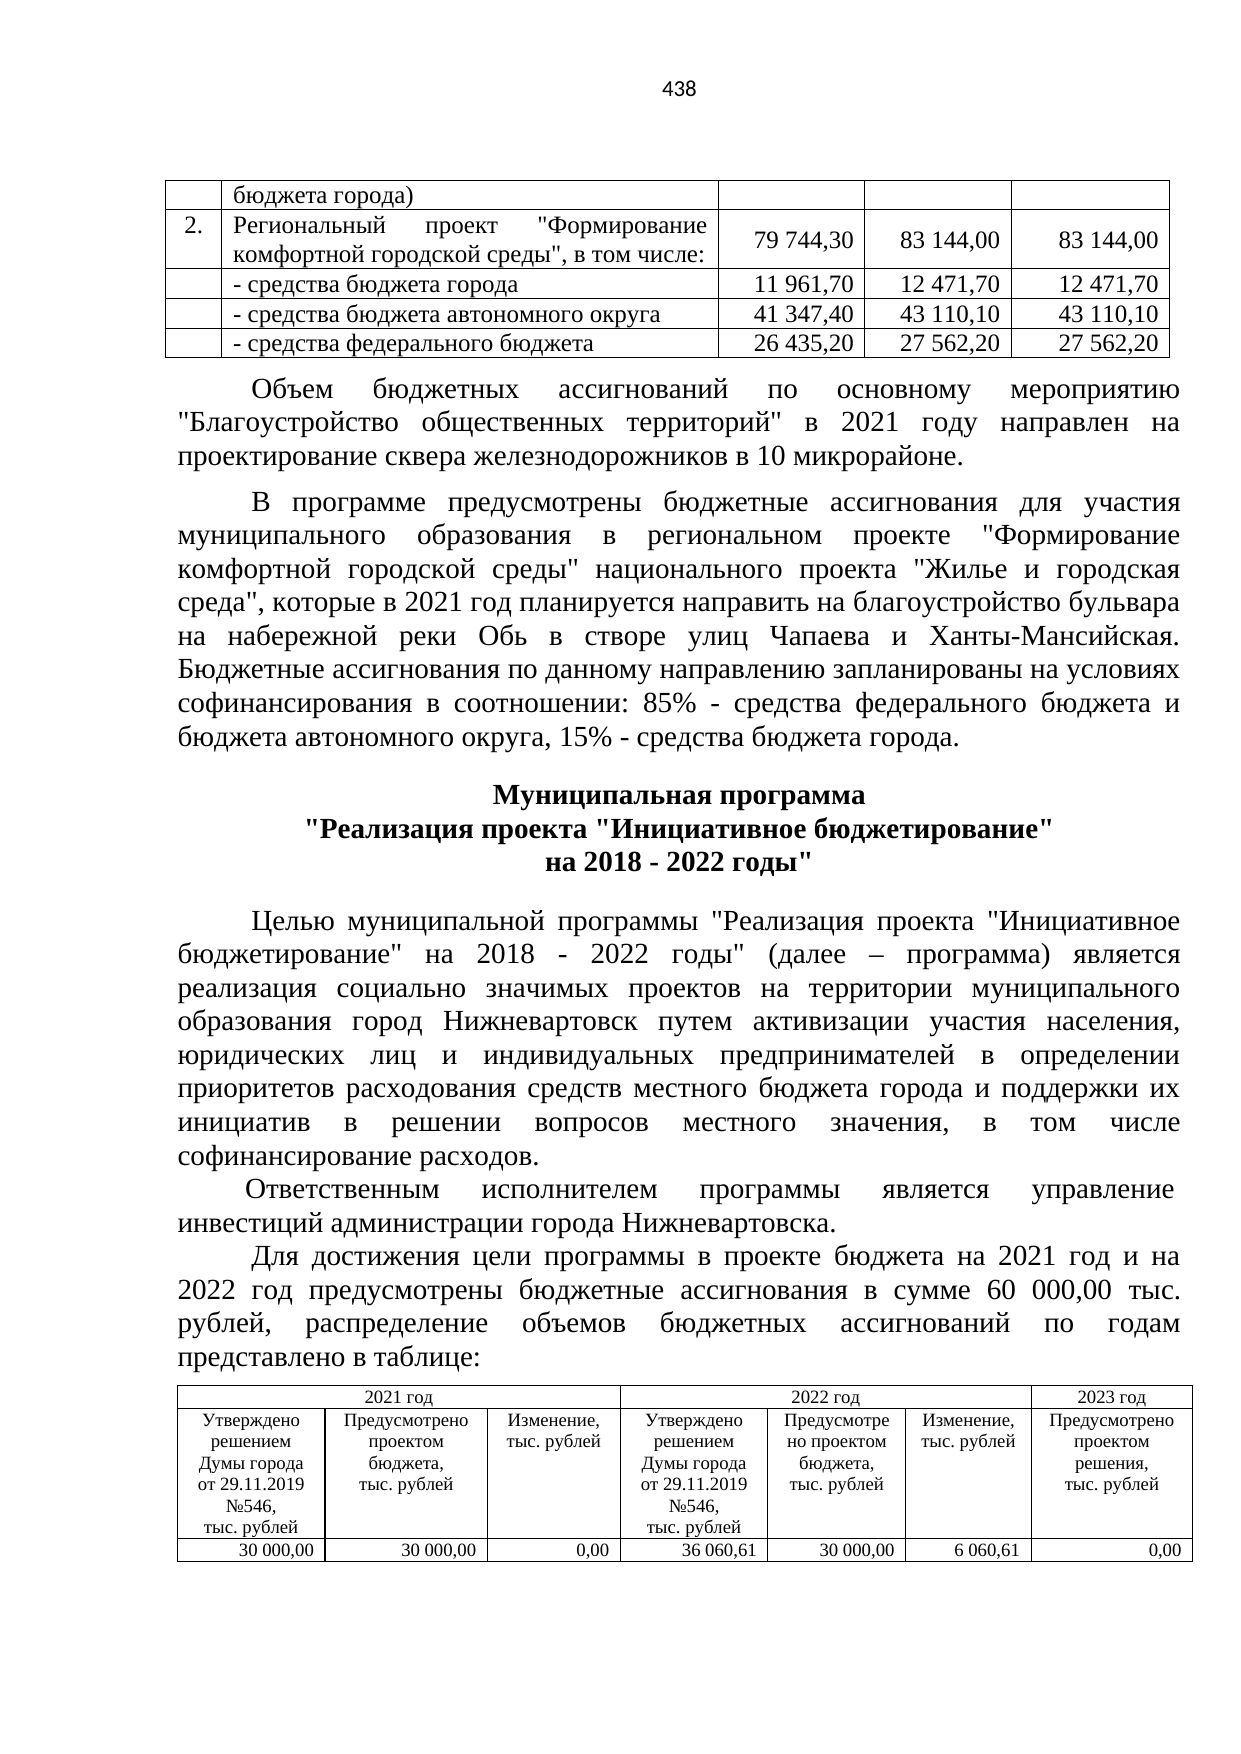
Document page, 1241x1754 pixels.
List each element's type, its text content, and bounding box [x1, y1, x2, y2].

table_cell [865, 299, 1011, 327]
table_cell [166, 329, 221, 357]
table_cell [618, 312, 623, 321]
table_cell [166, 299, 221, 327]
text В программе предусмотрены бюджетные ассигнования для участия муниципального образования в региональном проекте "Формирование комфортной городской среды" национального проекта "Жилье и городская среда", которые в 2021 год планируется направить на благоустройство бульвара на набережной реки Обь в створе улиц Чапаева и Ханты-Мансийская. Бюджетные ассигнования по данному направлению запланированы на условиях софинансирования в соотношении: 85% - средства федерального бюджета и бюджета автономного округа, 15% - средства бюджета города. [177, 484, 1181, 752]
text Объем бюджетных ассигнований по основному мероприятию "Благоустройство общественных территорий" в 2021 году направлен на проектирование сквера железнодорожников в 10 микрорайоне. [177, 371, 1181, 471]
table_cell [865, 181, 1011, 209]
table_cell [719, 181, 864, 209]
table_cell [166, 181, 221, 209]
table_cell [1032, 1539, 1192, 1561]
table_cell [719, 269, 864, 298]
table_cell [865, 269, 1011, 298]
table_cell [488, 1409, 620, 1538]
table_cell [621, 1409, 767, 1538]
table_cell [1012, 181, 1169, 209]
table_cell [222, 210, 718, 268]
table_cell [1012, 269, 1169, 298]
text Муниципальная программа [177, 777, 1181, 811]
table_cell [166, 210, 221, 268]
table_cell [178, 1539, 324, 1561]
text Ответственным исполнителем программы является управление инвестиций администрации города Нижневартовска. [177, 1171, 1175, 1238]
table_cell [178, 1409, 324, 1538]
text "Реализация проекта "Инициативное бюджетирование" [177, 811, 1181, 844]
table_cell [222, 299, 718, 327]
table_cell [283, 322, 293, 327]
text на 2018 - 2022 годы" [177, 844, 1181, 878]
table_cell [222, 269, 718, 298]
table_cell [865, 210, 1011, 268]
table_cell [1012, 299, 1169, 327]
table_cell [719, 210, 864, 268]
text Для достижения цели программы в проекте бюджета на 2021 год и на 2022 год предусмотрены бюджетные ассигнования в сумме 60 000,00 тыс. рублей, распределение объемов бюджетных ассигнований по годам представлено в таблице: [177, 1238, 1181, 1372]
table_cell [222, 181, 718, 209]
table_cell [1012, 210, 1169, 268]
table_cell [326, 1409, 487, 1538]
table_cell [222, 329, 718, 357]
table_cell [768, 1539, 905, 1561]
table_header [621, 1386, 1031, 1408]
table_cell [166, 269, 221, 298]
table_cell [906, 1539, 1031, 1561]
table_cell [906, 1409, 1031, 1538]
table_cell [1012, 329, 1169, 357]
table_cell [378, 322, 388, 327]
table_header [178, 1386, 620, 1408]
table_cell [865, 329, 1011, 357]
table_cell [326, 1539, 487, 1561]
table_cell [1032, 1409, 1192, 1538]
text Целью муниципальной программы "Реализация проекта "Инициативное бюджетирование" на 2018 - 2022 годы" (далее – программа) является реализация социально значимых проектов на территории муниципального образования город Нижневартовск путем активизации участия населения, юридических лиц и индивидуальных предпринимателей в определении приоритетов расходования средств местного бюджета города и поддержки их инициатив в решении вопросов местного значения, в том числе софинансирование расходов. [177, 903, 1181, 1171]
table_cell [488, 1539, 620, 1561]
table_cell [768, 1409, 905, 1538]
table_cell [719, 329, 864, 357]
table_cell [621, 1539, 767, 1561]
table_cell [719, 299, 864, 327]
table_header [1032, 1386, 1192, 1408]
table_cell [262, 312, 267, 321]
